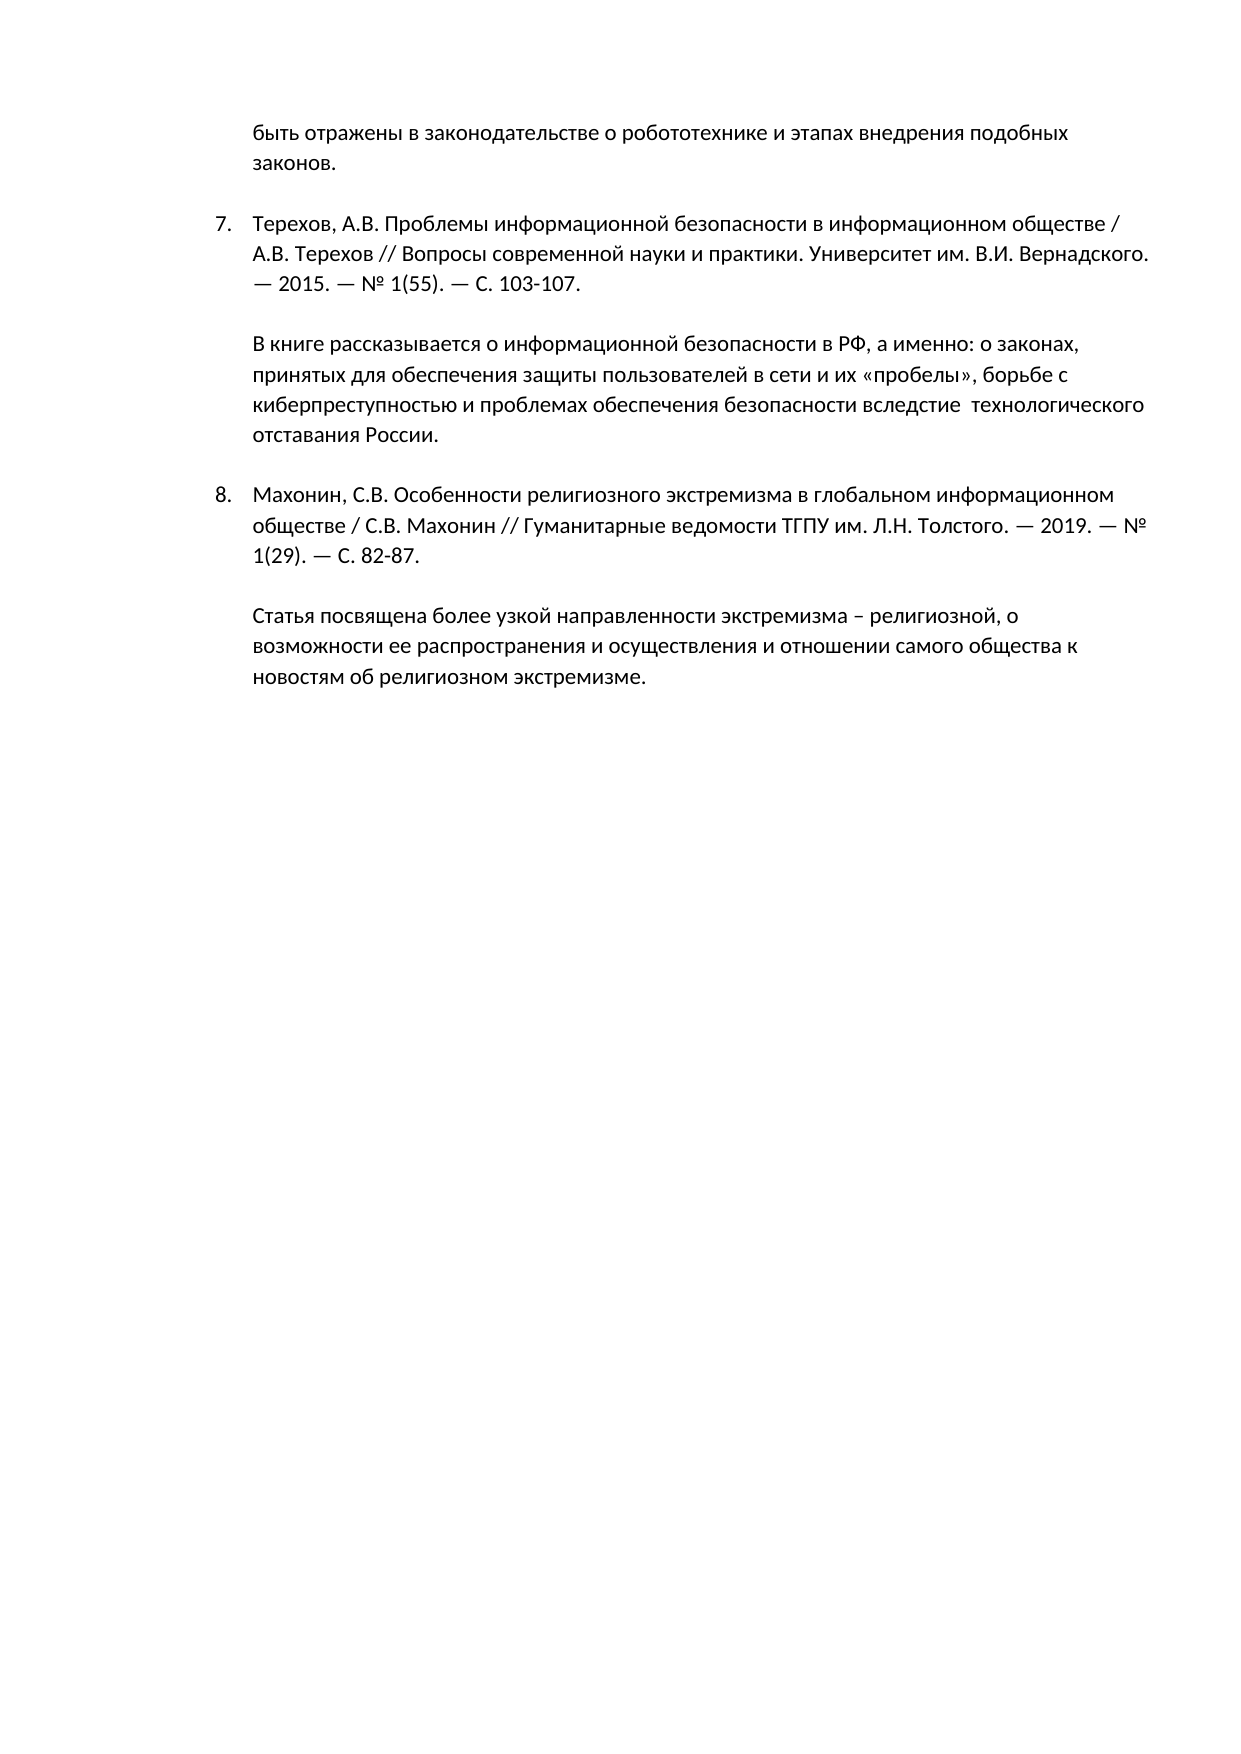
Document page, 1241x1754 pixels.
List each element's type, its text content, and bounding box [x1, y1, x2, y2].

list Статья посвящена более узкой направленности экстремизма – религиозной, о возможности ее распространения и осуществления и отношении самого общества к новостям об религиозном экстремизме. [252, 601, 1152, 690]
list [252, 118, 1152, 176]
list Терехов, А.В. Проблемы информационной безопасности в информационном обществе / А.В. Терехов // Вопросы современной науки и практики. Университет им. В.И. Вернадского. — 2015. — № 1(55). — С. 103-107. [215, 209, 1152, 297]
list В книге рассказывается о информационной безопасности в РФ, а именно: о законах, принятых для обеспечения защиты пользователей в сети и их «пробелы», борьбе с киберпреступностью и проблемах обеспечения безопасности вследстие технологического отставания России. [252, 329, 1152, 448]
list Махонин, С.В. Особенности религиозного экстремизма в глобальном информационном обществе / С.В. Махонин // Гуманитарные ведомости ТГПУ им. Л.Н. Толстого. — 2019. — № 1(29). — С. 82-87. [215, 481, 1152, 569]
